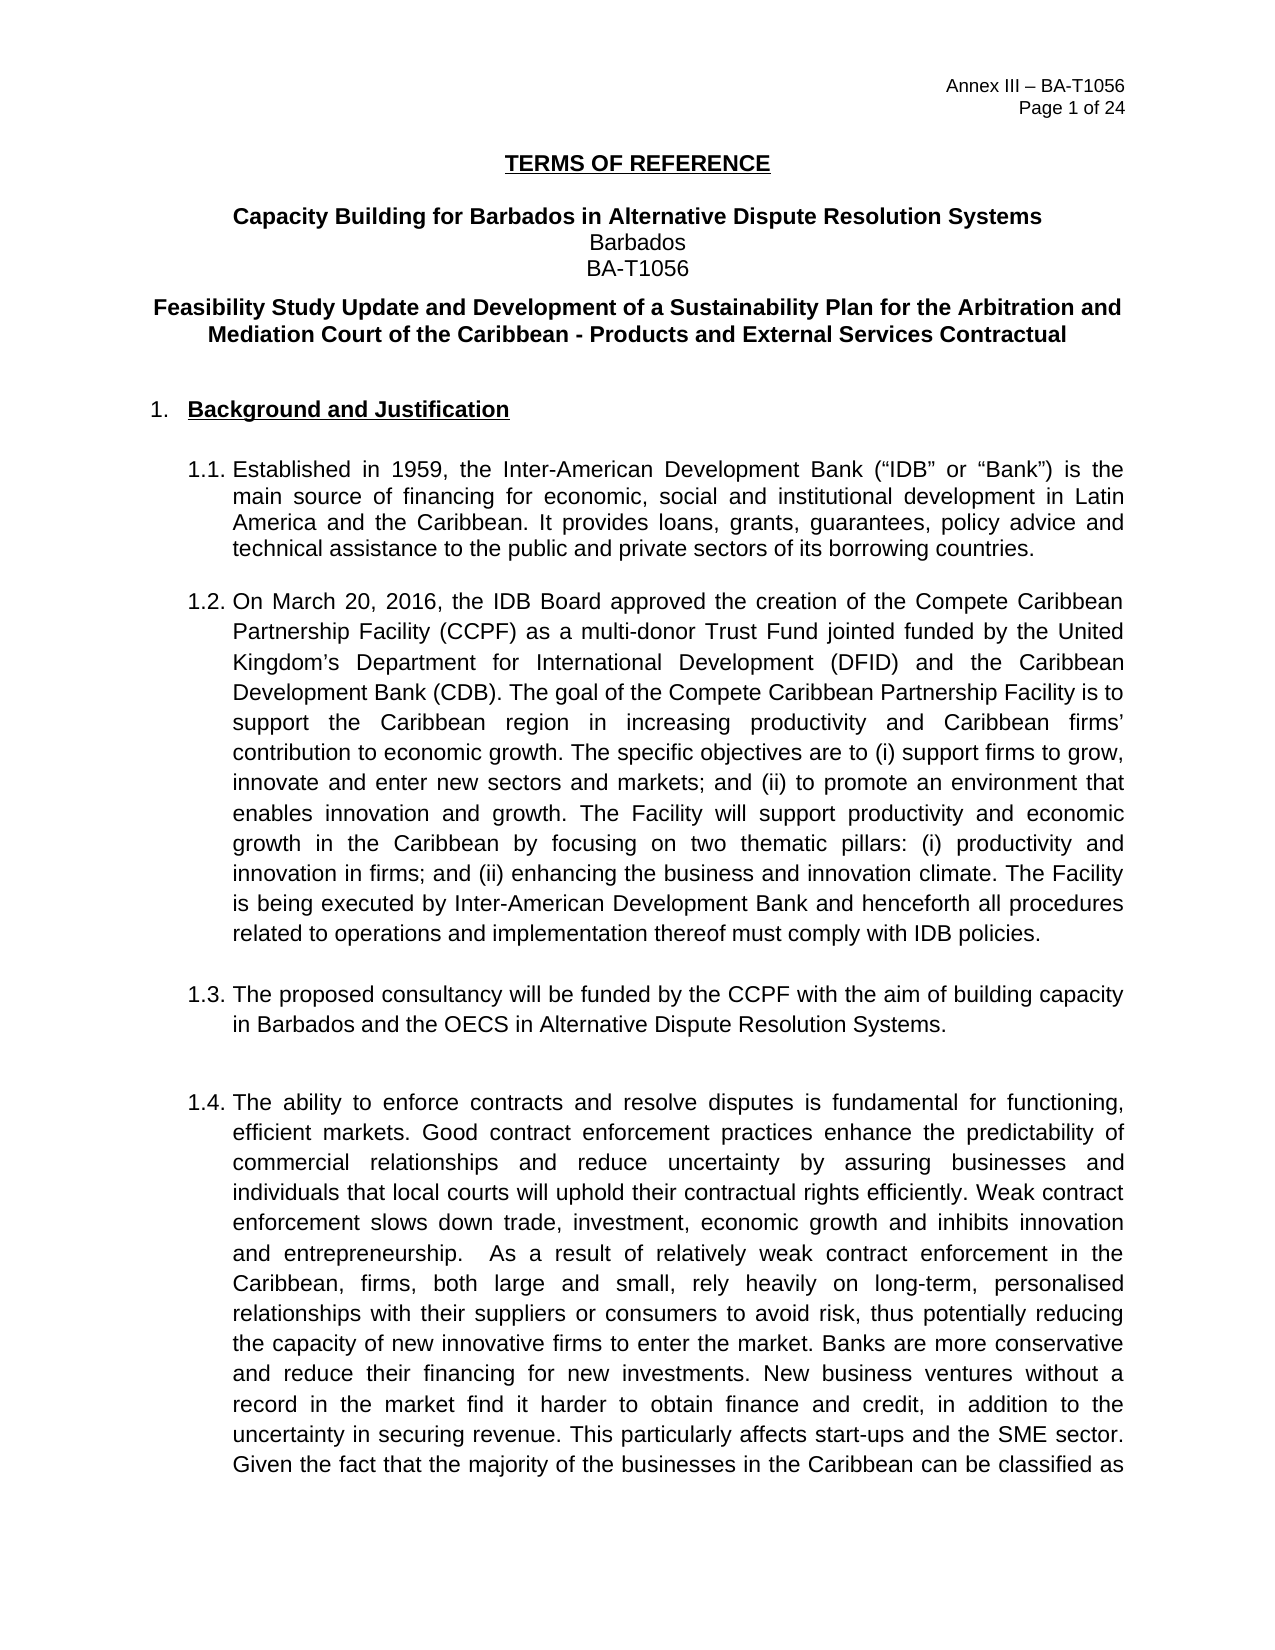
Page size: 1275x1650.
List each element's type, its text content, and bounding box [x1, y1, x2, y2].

text Capacity Building for Barbados in Alternative Dispute Resolution Systems [150, 203, 1125, 229]
list Established in 1959, the Inter-American Development Bank (“IDB” or “Bank”) is the main source of financing for economic, social and institutional development in Latin America and the Caribbean. It provides loans, grants, guarantees, policy advice and technical assistance to the public and private sectors of its borrowing countries. [187, 456, 1125, 562]
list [187, 1088, 1125, 1477]
text BA-T1056 [150, 255, 1125, 282]
list On March 20, 2016, the IDB Board approved the creation of the Compete Caribbean Partnership Facility (CCPF) as a multi-donor Trust Fund jointed funded by the United Kingdom’s Department for International Development (DFID) and the Caribbean Development Bank (CDB). The goal of the Compete Caribbean Partnership Facility is to support the Caribbean region in increasing productivity and Caribbean firms’ contribution to economic growth. The specific objectives are to (i) support firms to grow, innovate and enter new sectors and markets; and (ii) to promote an environment that enables innovation and growth. The Facility will support productivity and economic growth in the Caribbean by focusing on two thematic pillars: (i) productivity and innovation in firms; and (ii) enhancing the business and innovation climate. The Facility is being executed by Inter-American Development Bank and henceforth all procedures related to operations and implementation thereof must comply with IDB policies. [187, 588, 1125, 947]
subtitle TERMS OF REFERENCE [150, 150, 1125, 176]
list The proposed consultancy will be funded by the CCPF with the aim of building capacity in Barbados and the OECS in Alternative Dispute Resolution Systems. [187, 981, 1125, 1037]
text Feasibility Study Update and Development of a Sustainability Plan for the Arbitration and Mediation Court of the Caribbean - Products and External Services Contractual [150, 294, 1125, 347]
text Barbados [150, 229, 1125, 255]
list Background and Justification [150, 396, 1125, 422]
